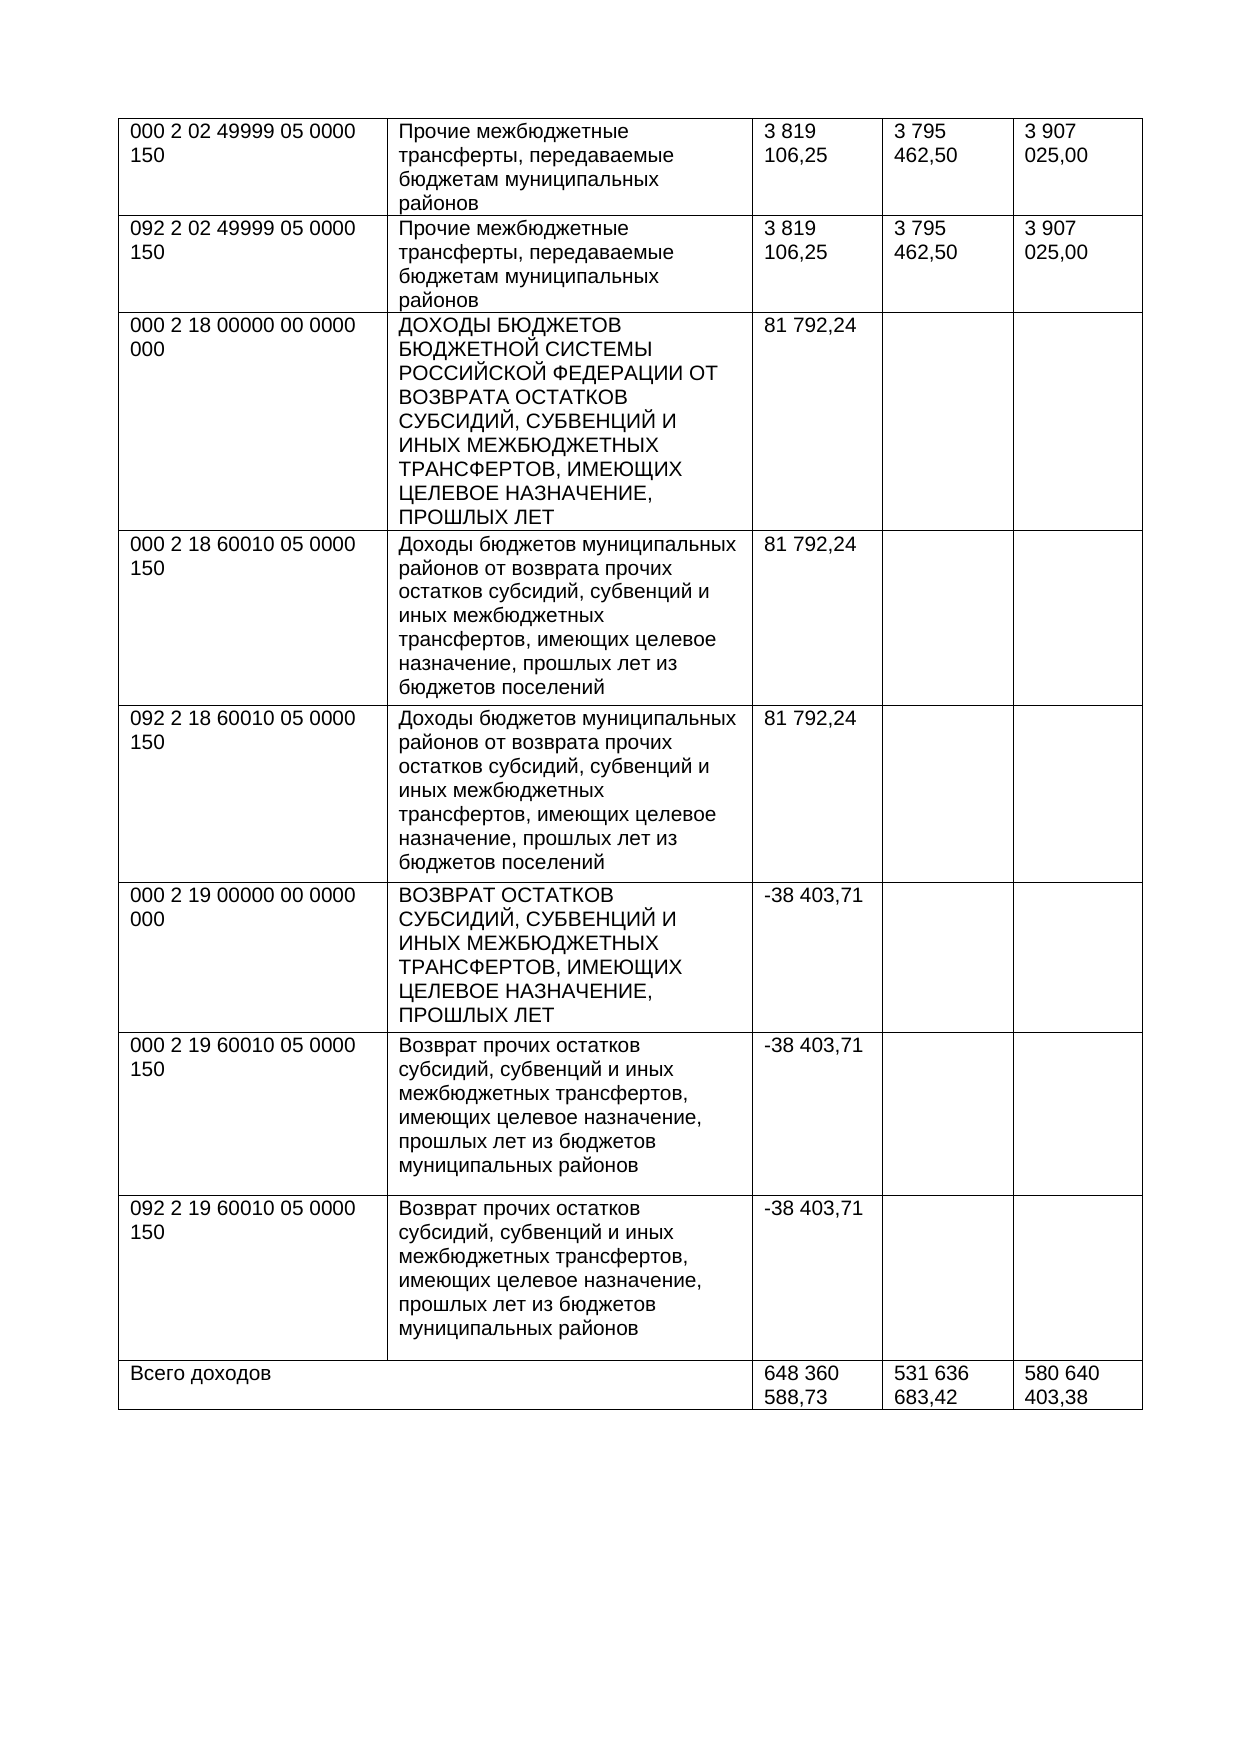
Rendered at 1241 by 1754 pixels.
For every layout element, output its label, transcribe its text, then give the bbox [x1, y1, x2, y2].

table_cell 3 907 025,00 [1014, 119, 1142, 215]
table_cell [1014, 706, 1142, 882]
table_cell Доходы бюджетов муниципальных районов от возврата прочих остатков субсидий, субвенций и иных межбюджетных трансфертов, имеющих целевое назначение, прошлых лет из бюджетов поселений [388, 706, 752, 882]
table_cell [883, 531, 1013, 705]
table_cell 000 2 19 00000 00 0000 000 [119, 883, 387, 1032]
table_cell 000 2 19 60010 05 0000 150 [119, 1033, 387, 1194]
table_cell -38 403,71 [753, 1033, 882, 1194]
table_cell 000 2 02 49999 05 0000 150 [119, 119, 387, 215]
table_cell Прочие межбюджетные трансферты, передаваемые бюджетам муниципальных районов [388, 216, 752, 312]
table_cell 000 2 18 00000 00 0000 000 [119, 313, 387, 530]
table_cell 092 2 19 60010 05 0000 150 [119, 1196, 387, 1360]
table_cell [1014, 883, 1142, 1032]
table_cell [1014, 313, 1142, 530]
table_cell 3 907 025,00 [1014, 216, 1142, 312]
table_cell Прочие межбюджетные трансферты, передаваемые бюджетам муниципальных районов [388, 119, 752, 215]
table_cell 3 795 462,50 [883, 216, 1013, 312]
table_cell 000 2 18 60010 05 0000 150 [119, 531, 387, 705]
table_cell Возврат прочих остатков субсидий, субвенций и иных межбюджетных трансфертов, имеющих целевое назначение, прошлых лет из бюджетов муниципальных районов [388, 1033, 752, 1194]
table_cell 3 819 106,25 [753, 216, 882, 312]
table_cell [1014, 531, 1142, 705]
table_cell Всего доходов [119, 1361, 752, 1409]
table_cell 580 640 403,38 [1014, 1361, 1142, 1409]
table_cell Возврат прочих остатков субсидий, субвенций и иных межбюджетных трансфертов, имеющих целевое назначение, прошлых лет из бюджетов муниципальных районов [388, 1196, 752, 1360]
table_cell 648 360 588,73 [753, 1361, 882, 1409]
table_cell -38 403,71 [753, 883, 882, 1032]
table_cell [883, 313, 1013, 530]
table_cell 092 2 02 49999 05 0000 150 [119, 216, 387, 312]
table_cell ВОЗВРАТ ОСТАТКОВ СУБСИДИЙ, СУБВЕНЦИЙ И ИНЫХ МЕЖБЮДЖЕТНЫХ ТРАНСФЕРТОВ, ИМЕЮЩИХ ЦЕЛЕВОЕ НАЗНАЧЕНИЕ, ПРОШЛЫХ ЛЕТ [388, 883, 752, 1032]
table_cell 092 2 18 60010 05 0000 150 [119, 706, 387, 882]
table_cell [1014, 1196, 1142, 1360]
table_cell [883, 706, 1013, 882]
table_cell 3 819 106,25 [753, 119, 882, 215]
table_cell [883, 883, 1013, 1032]
table_cell [883, 1033, 1013, 1194]
table_cell 531 636 683,42 [883, 1361, 1013, 1409]
table_cell 81 792,24 [753, 531, 882, 705]
table_cell 3 795 462,50 [883, 119, 1013, 215]
table_cell -38 403,71 [753, 1196, 882, 1360]
table_cell 81 792,24 [753, 706, 882, 882]
table_cell 81 792,24 [753, 313, 882, 530]
table_cell Доходы бюджетов муниципальных районов от возврата прочих остатков субсидий, субвенций и иных межбюджетных трансфертов, имеющих целевое назначение, прошлых лет из бюджетов поселений [388, 531, 752, 705]
table_cell [883, 1196, 1013, 1360]
table_cell ДОХОДЫ БЮДЖЕТОВ БЮДЖЕТНОЙ СИСТЕМЫ РОССИЙСКОЙ ФЕДЕРАЦИИ ОТ ВОЗВРАТА ОСТАТКОВ СУБСИДИЙ, СУБВЕНЦИЙ И ИНЫХ МЕЖБЮДЖЕТНЫХ ТРАНСФЕРТОВ, ИМЕЮЩИХ ЦЕЛЕВОЕ НАЗНАЧЕНИЕ, ПРОШЛЫХ ЛЕТ [388, 313, 752, 530]
table_cell [1014, 1033, 1142, 1194]
